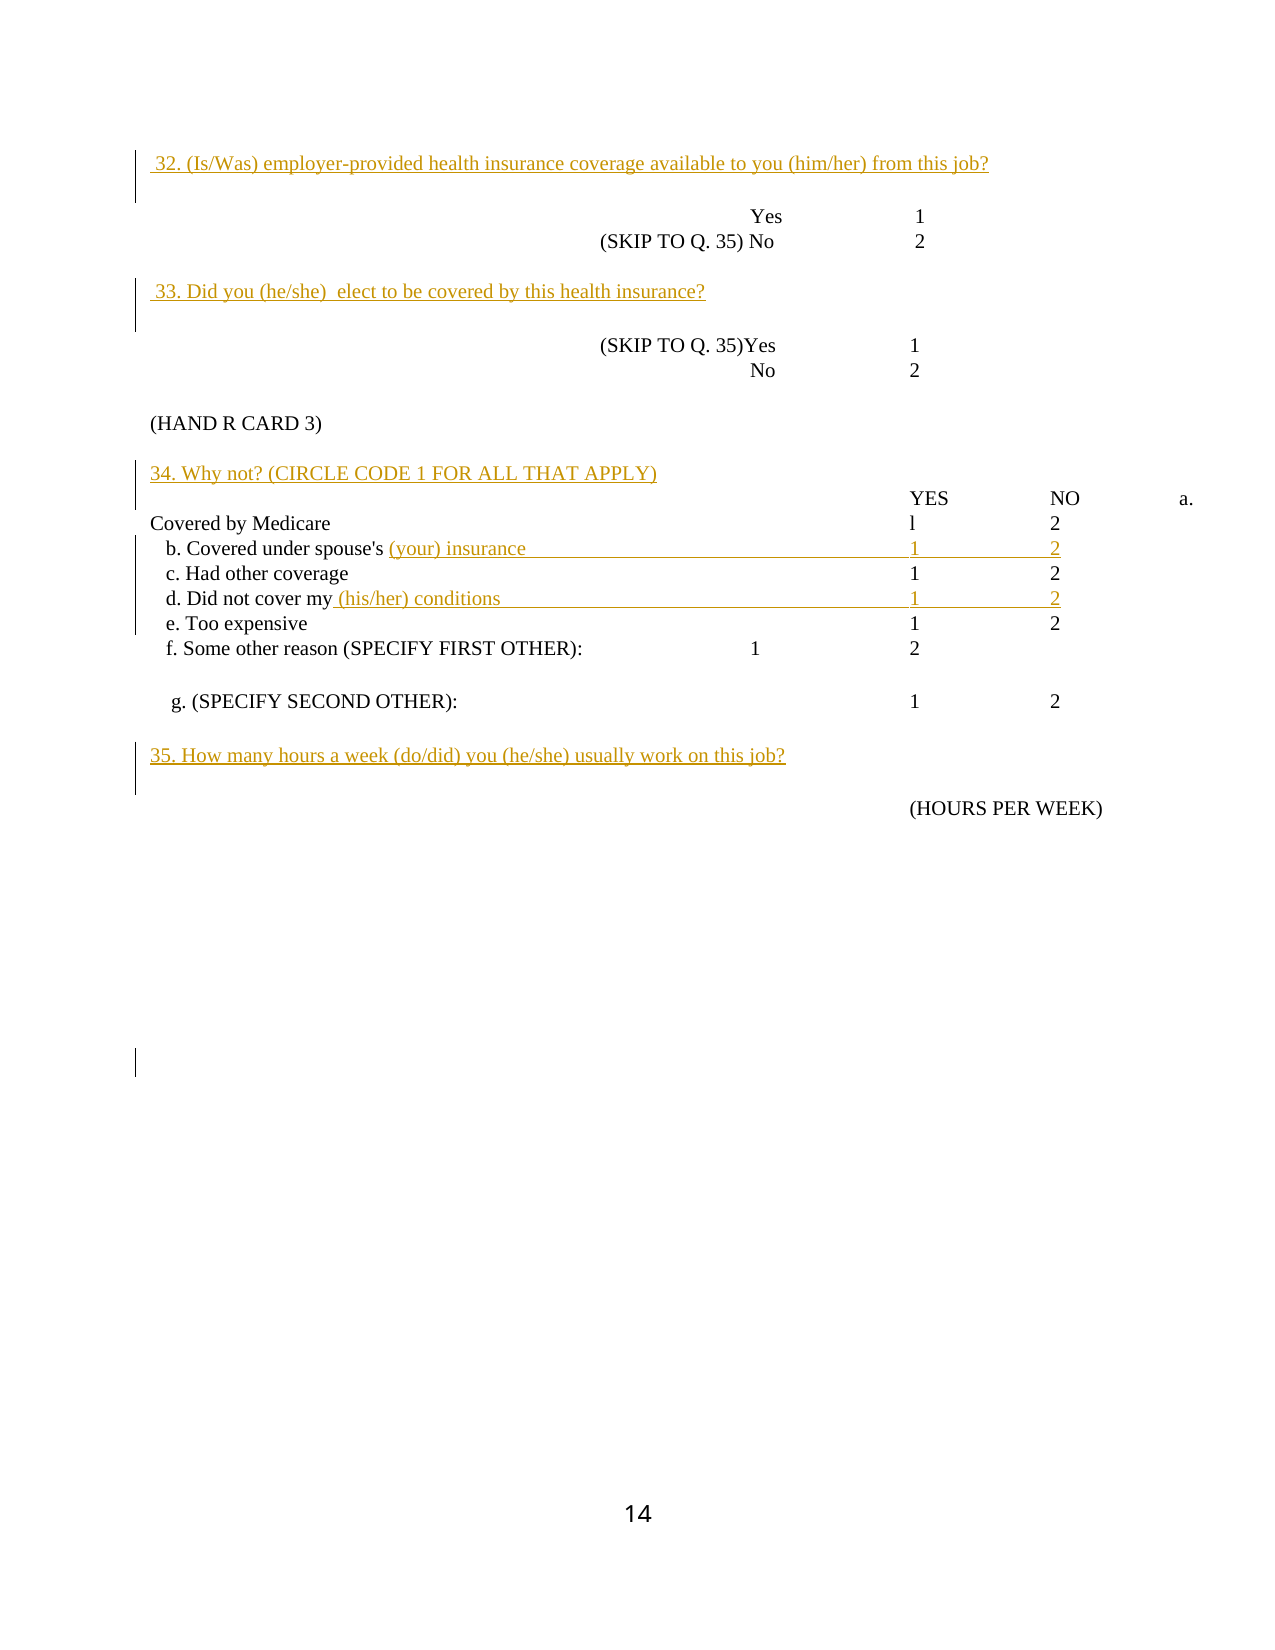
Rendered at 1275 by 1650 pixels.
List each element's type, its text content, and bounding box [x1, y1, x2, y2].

text d. Did not cover my [150, 585, 1209, 610]
text (SKIP TO Q. 35)Yes 1 [150, 332, 1209, 357]
text Yes 1 [150, 203, 1209, 228]
text e. Too expensive 1 2 [150, 610, 1209, 635]
text No 2 [150, 357, 1209, 382]
text c. Had other coverage 1 2 [150, 560, 1209, 585]
text YES NO a. Covered by Medicare l 2 [150, 485, 1209, 535]
text b. Covered under spouse's [150, 535, 1209, 560]
text (HAND R CARD 3) [150, 410, 1209, 435]
text (HOURS PER WEEK) [150, 795, 1209, 820]
text f. Some other reason (SPECIFY FIRST OTHER): 1 2 [150, 635, 1209, 660]
text g. (SPECIFY SECOND OTHER): 1 2 [150, 688, 1209, 713]
text (SKIP TO Q. 35) No 2 [150, 228, 1209, 253]
